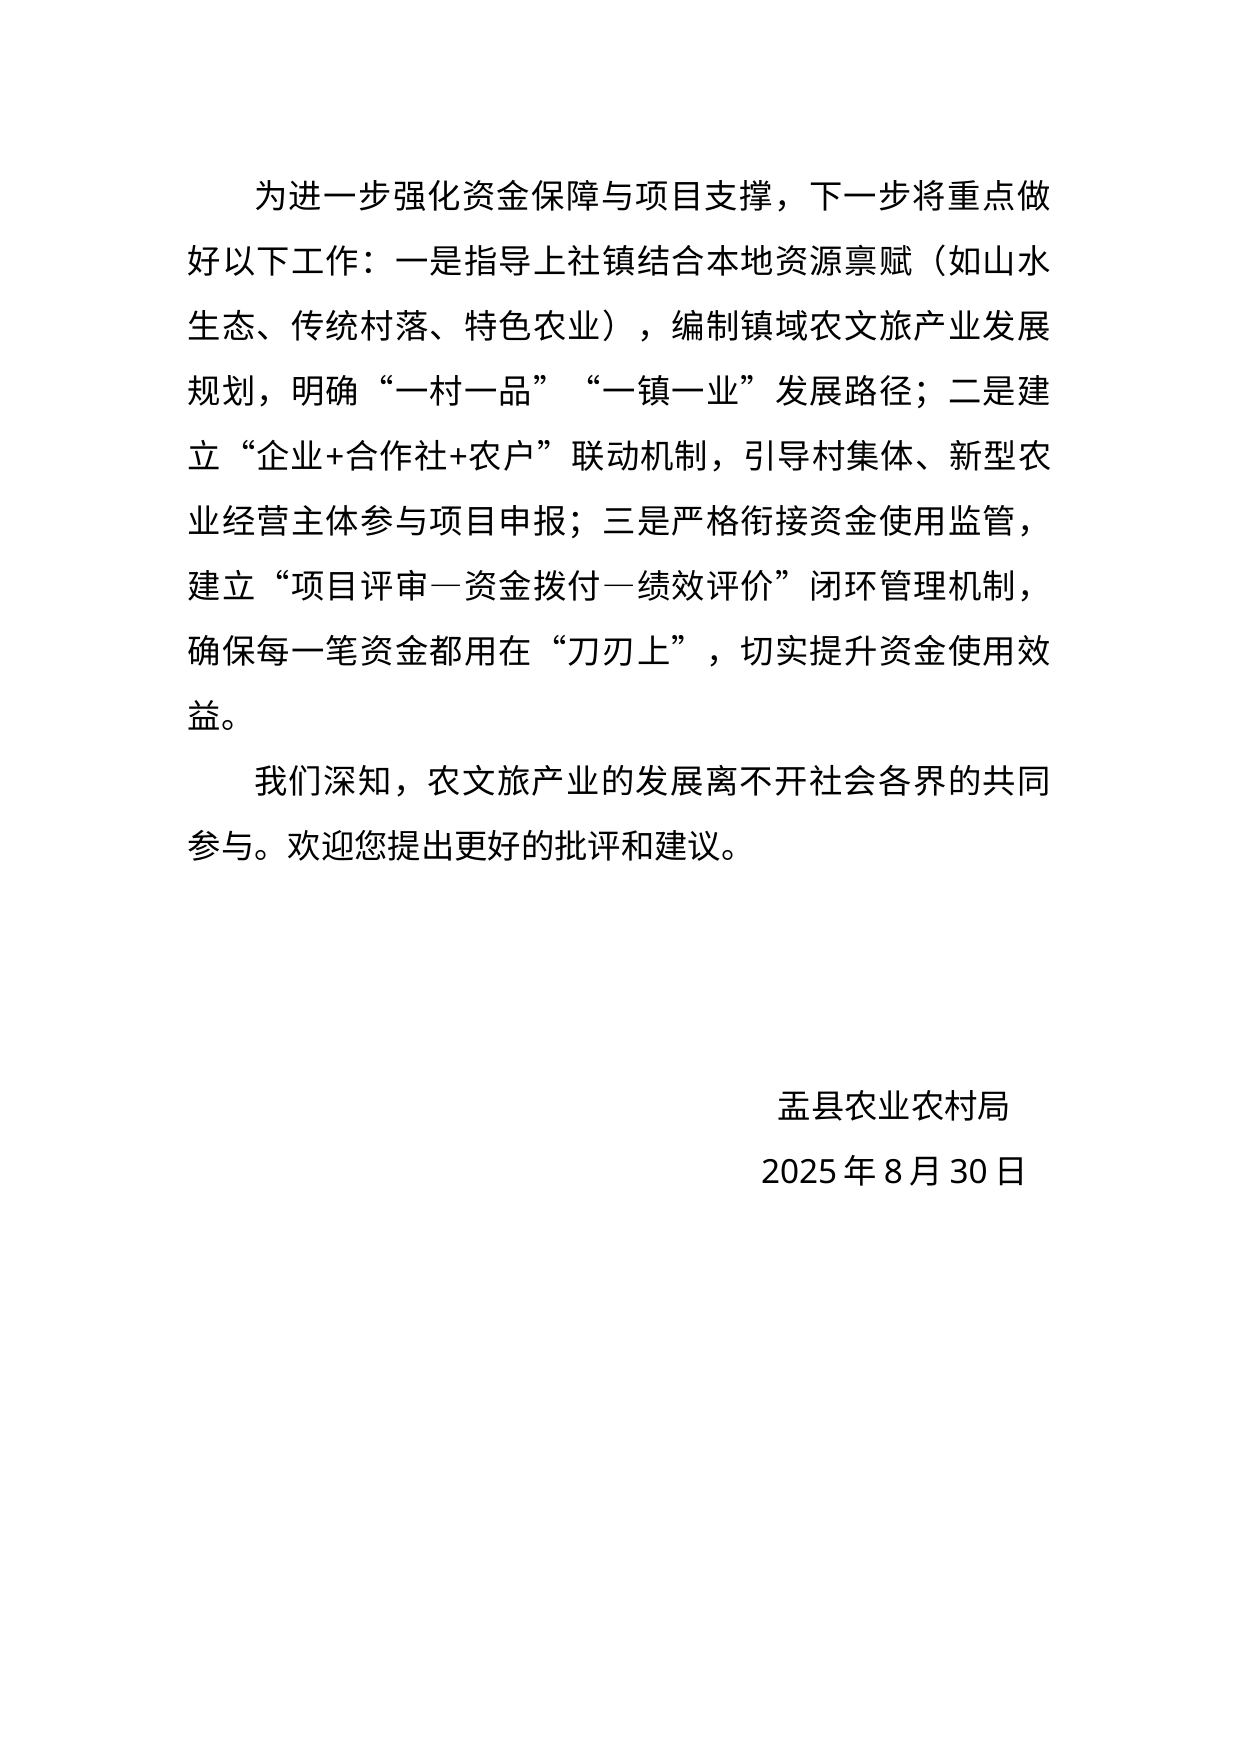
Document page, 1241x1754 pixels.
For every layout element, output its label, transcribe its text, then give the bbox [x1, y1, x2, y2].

text 为进一步强化资金保障与项目支撑，下一步将重点做好以下工作：一是指导上社镇结合本地资源禀赋（如山水生态、传统村落、特色农业），编制镇域农文旅产业发展规划，明确“一村一品”“一镇一业”发展路径；二是建立“企业+合作社+农户”联动机制，引导村集体、新型农业经营主体参与项目申报；三是严格衔接资金使用监管，建立“项目评审—资金拨付—绩效评价”闭环管理机制，确保每一笔资金都用在“刀刃上”，切实提升资金使用效益。 [187, 162, 1053, 747]
text 2025年8月30日 [187, 1137, 1053, 1202]
text 我们深知，农文旅产业的发展离不开社会各界的共同参与。欢迎您提出更好的批评和建议。 [187, 747, 1053, 877]
text 盂县农业农村局 [187, 1072, 1053, 1137]
